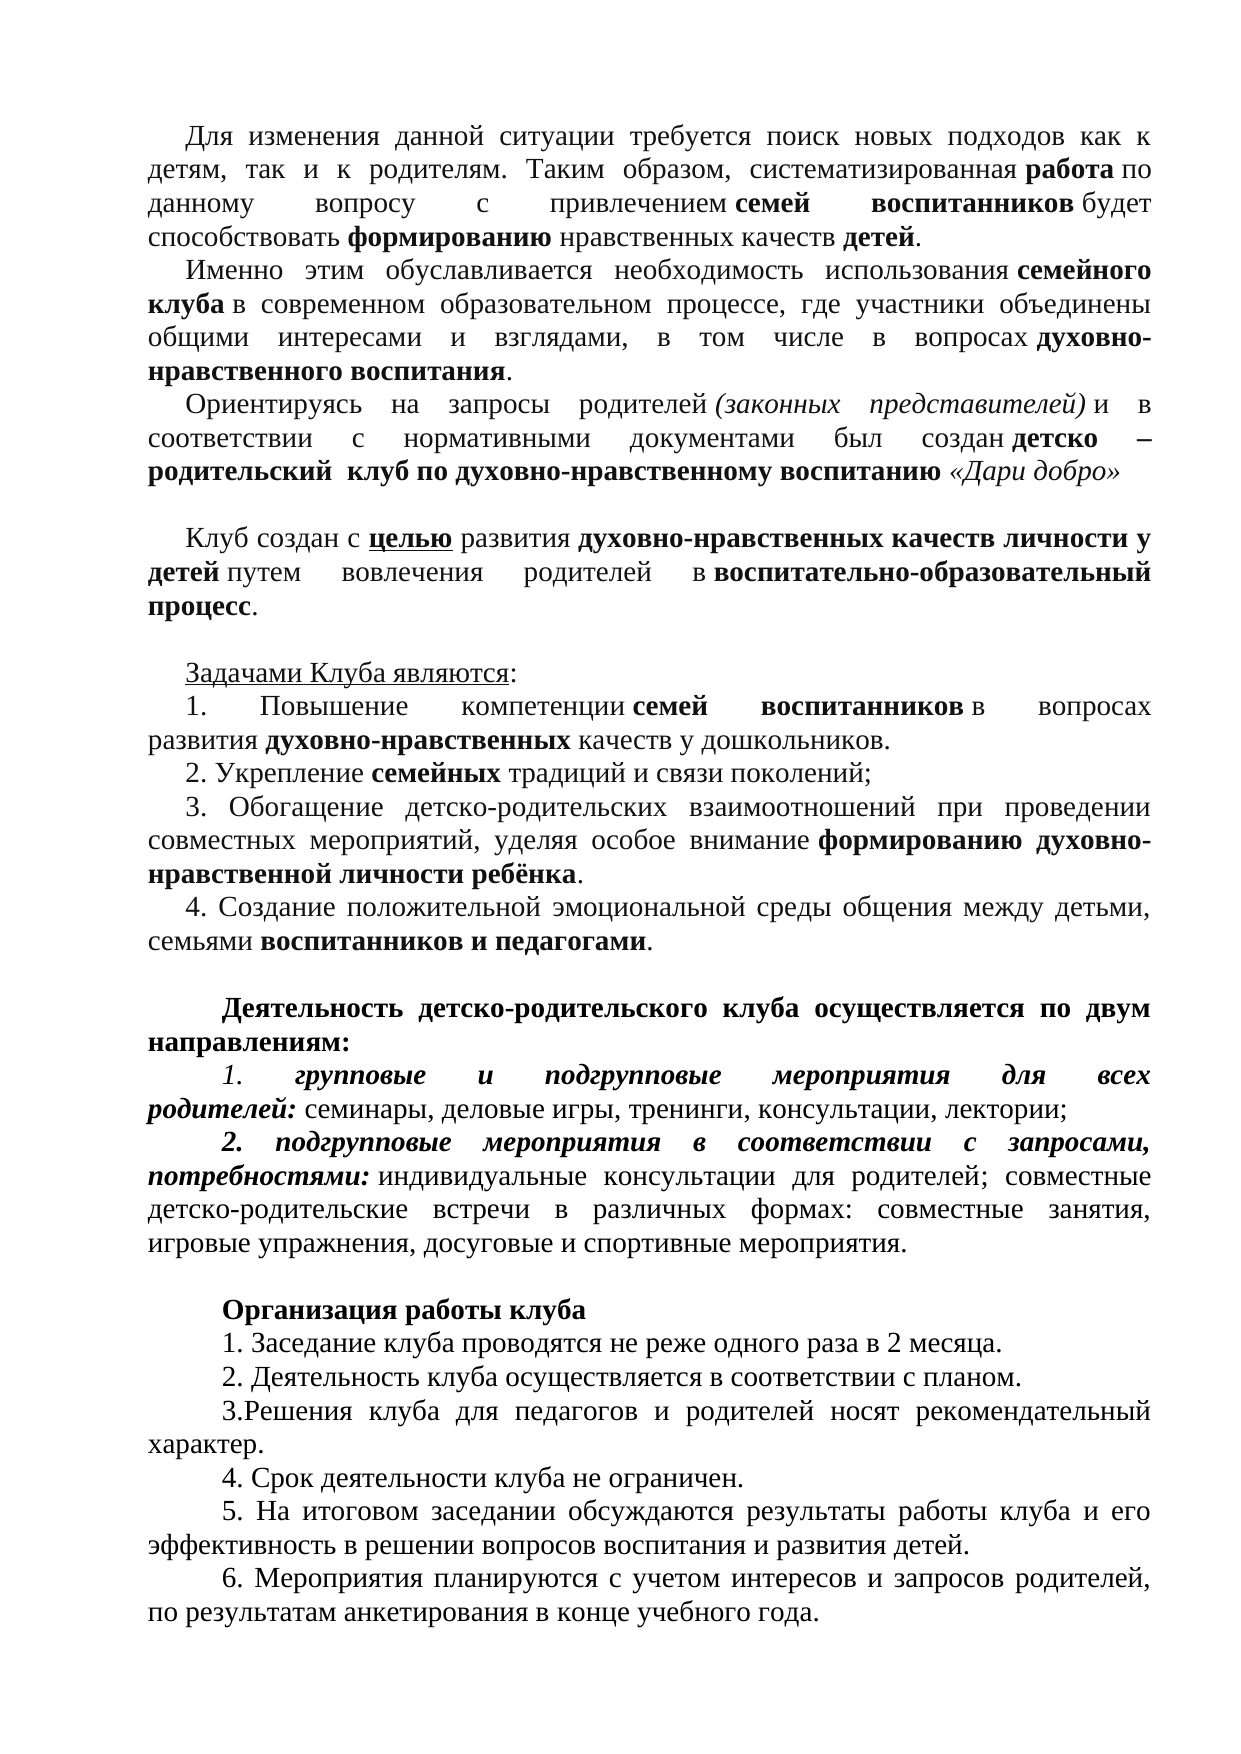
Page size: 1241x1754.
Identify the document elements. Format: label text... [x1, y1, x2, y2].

text Именно этим обуславливается необходимость использования семейного клуба в современном образовательном процессе, где участники объединены общими интересами и взглядами, в том числе в вопросах духовно-нравственного воспитания. [148, 252, 1152, 386]
text Клуб создан с целью развития духовно-нравственных качеств личности у детей путем вовлечения родителей в воспитательно-образовательный процесс. [148, 521, 1152, 621]
text Для изменения данной ситуации требуется поиск новых подходов как к детям, так и к родителям. Таким образом, систематизированная работа по данному вопросу с привлечением семей воспитанников будет способствовать формированию нравственных качеств детей. [148, 118, 1152, 252]
text 1. Заседание клуба проводятся не реже одного раза в 2 месяца. [148, 1326, 1152, 1359]
text 4. Создание положительной эмоциональной среды общения между детьми, семьями воспитанников и педагогами. [148, 889, 1152, 957]
text Ориентируясь на запросы родителей (законных представителей) и в соответствии с нормативными документами был создан детско – родительский клуб по духовно-нравственному воспитанию «Дари добро» [148, 386, 1152, 487]
text Задачами Клуба являются: [148, 655, 1152, 688]
text 2. Деятельность клуба осуществляется в соответствии с планом. [148, 1359, 1152, 1393]
text 3.Решения клуба для педагогов и родителей носят рекомендательный характер. [148, 1393, 1152, 1460]
text 5. На итоговом заседании обсуждаются результаты работы клуба и его эффективность в решении вопросов воспитания и развития детей. [148, 1493, 1152, 1560]
text Деятельность детско-родительского клуба осуществляется по двум направлениям: [148, 990, 1152, 1057]
text 1. групповые и подгрупповые мероприятия для всех родителей: семинары, деловые игры, тренинги, консультации, лектории; [148, 1057, 1152, 1124]
text Организация работы клуба [148, 1292, 1152, 1326]
text 2. Укрепление семейных традиций и связи поколений; [148, 755, 1152, 789]
text 4. Срок деятельности клуба не ограничен. [148, 1460, 1152, 1493]
text 2. подгрупповые мероприятия в соответствии с запросами, потребностями: индивидуальные консультации для родителей; совместные детско-родительские встречи в различных формах: совместные занятия, игровые упражнения, досуговые и спортивные мероприятия. [148, 1124, 1152, 1258]
text 3. Обогащение детско-родительских взаимоотношений при проведении совместных мероприятий, уделяя особое внимание формированию духовно-нравственной личности ребёнка. [148, 789, 1152, 889]
text 6. Мероприятия планируются с учетом интересов и запросов родителей, по результатам анкетирования в конце учебного года. [148, 1560, 1152, 1627]
text 1. Повышение компетенции семей воспитанников в вопросах развития духовно-нравственных качеств у дошкольников. [148, 688, 1152, 755]
